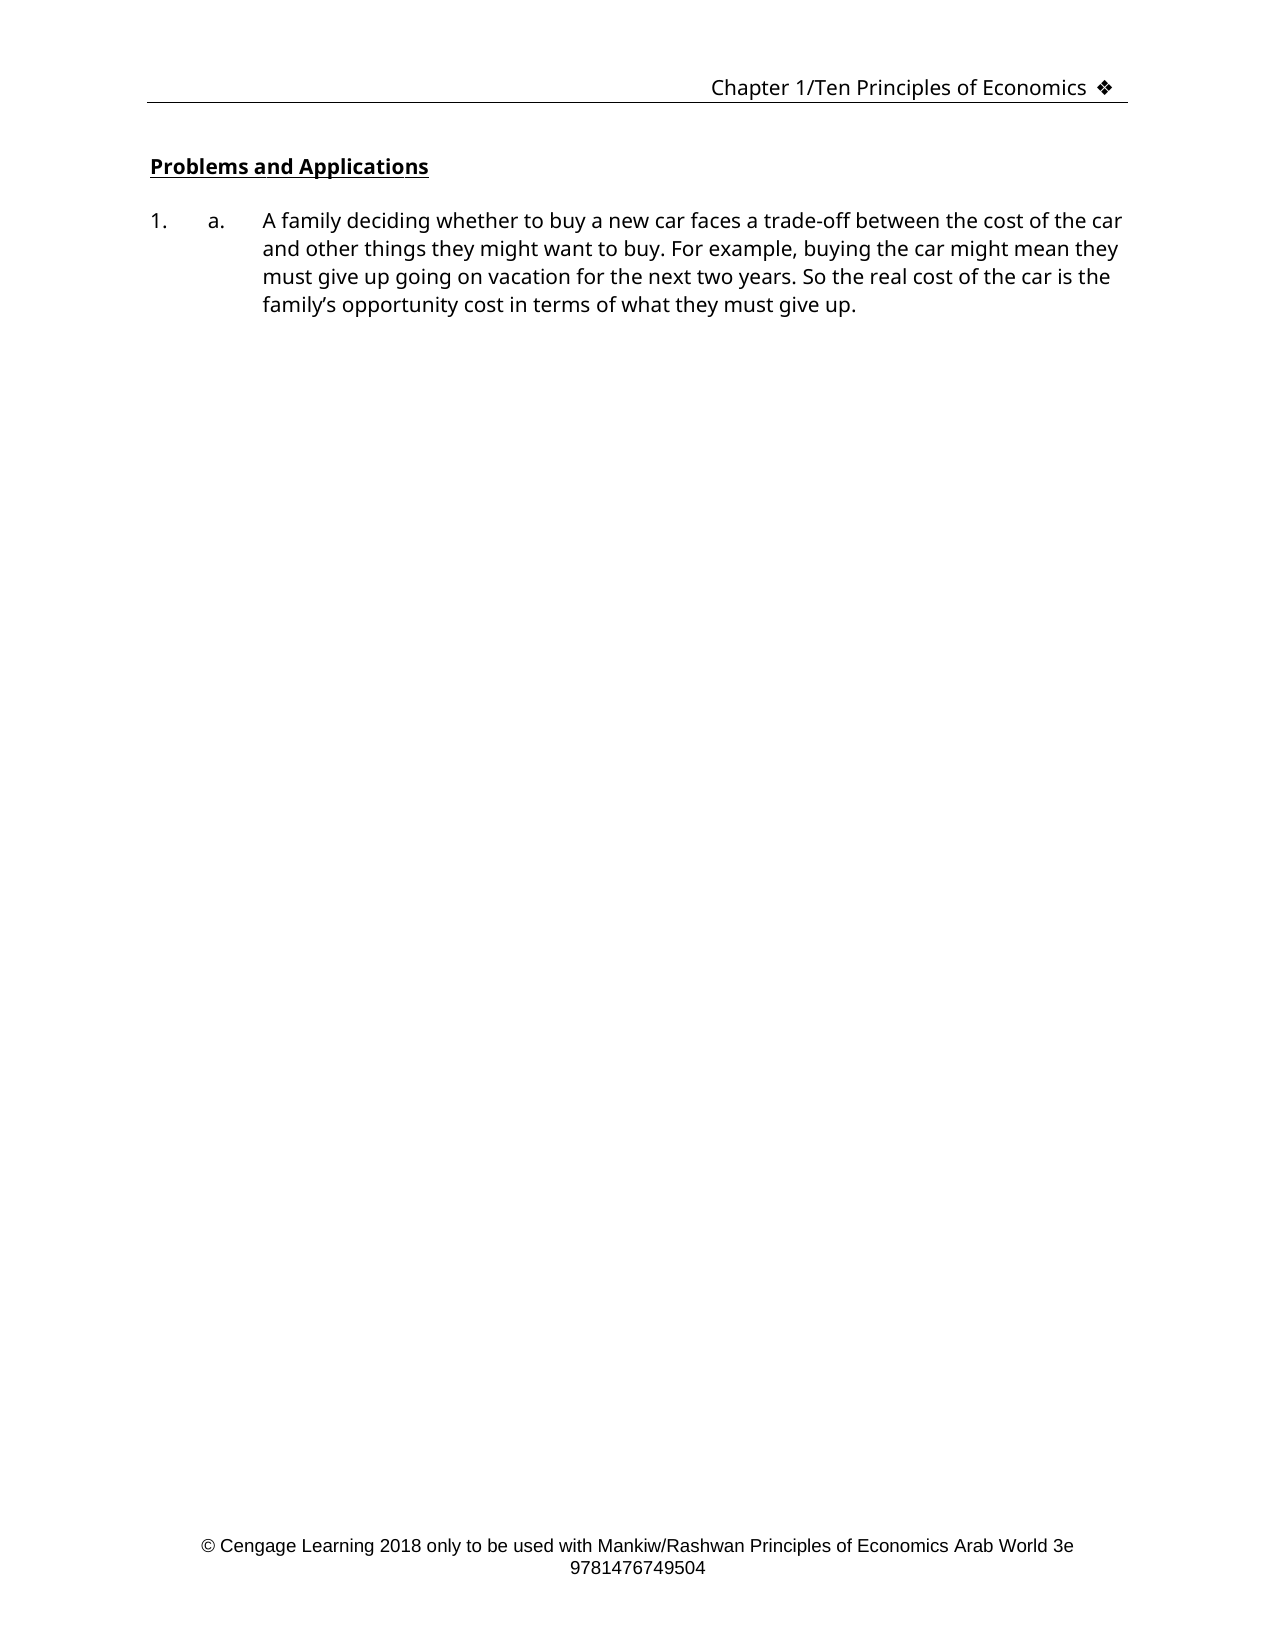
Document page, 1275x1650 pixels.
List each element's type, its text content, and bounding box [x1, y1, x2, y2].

subtitle Problems and Applications [150, 152, 1139, 181]
list a. A family deciding whether to buy a new car faces a trade-off between the cost of the car and other things they might want to buy. For example, buying the car might mean they must give up going on vacation for the next two years. So the real cost of the car is the family’s opportunity cost in terms of what they must give up. [150, 206, 1124, 319]
